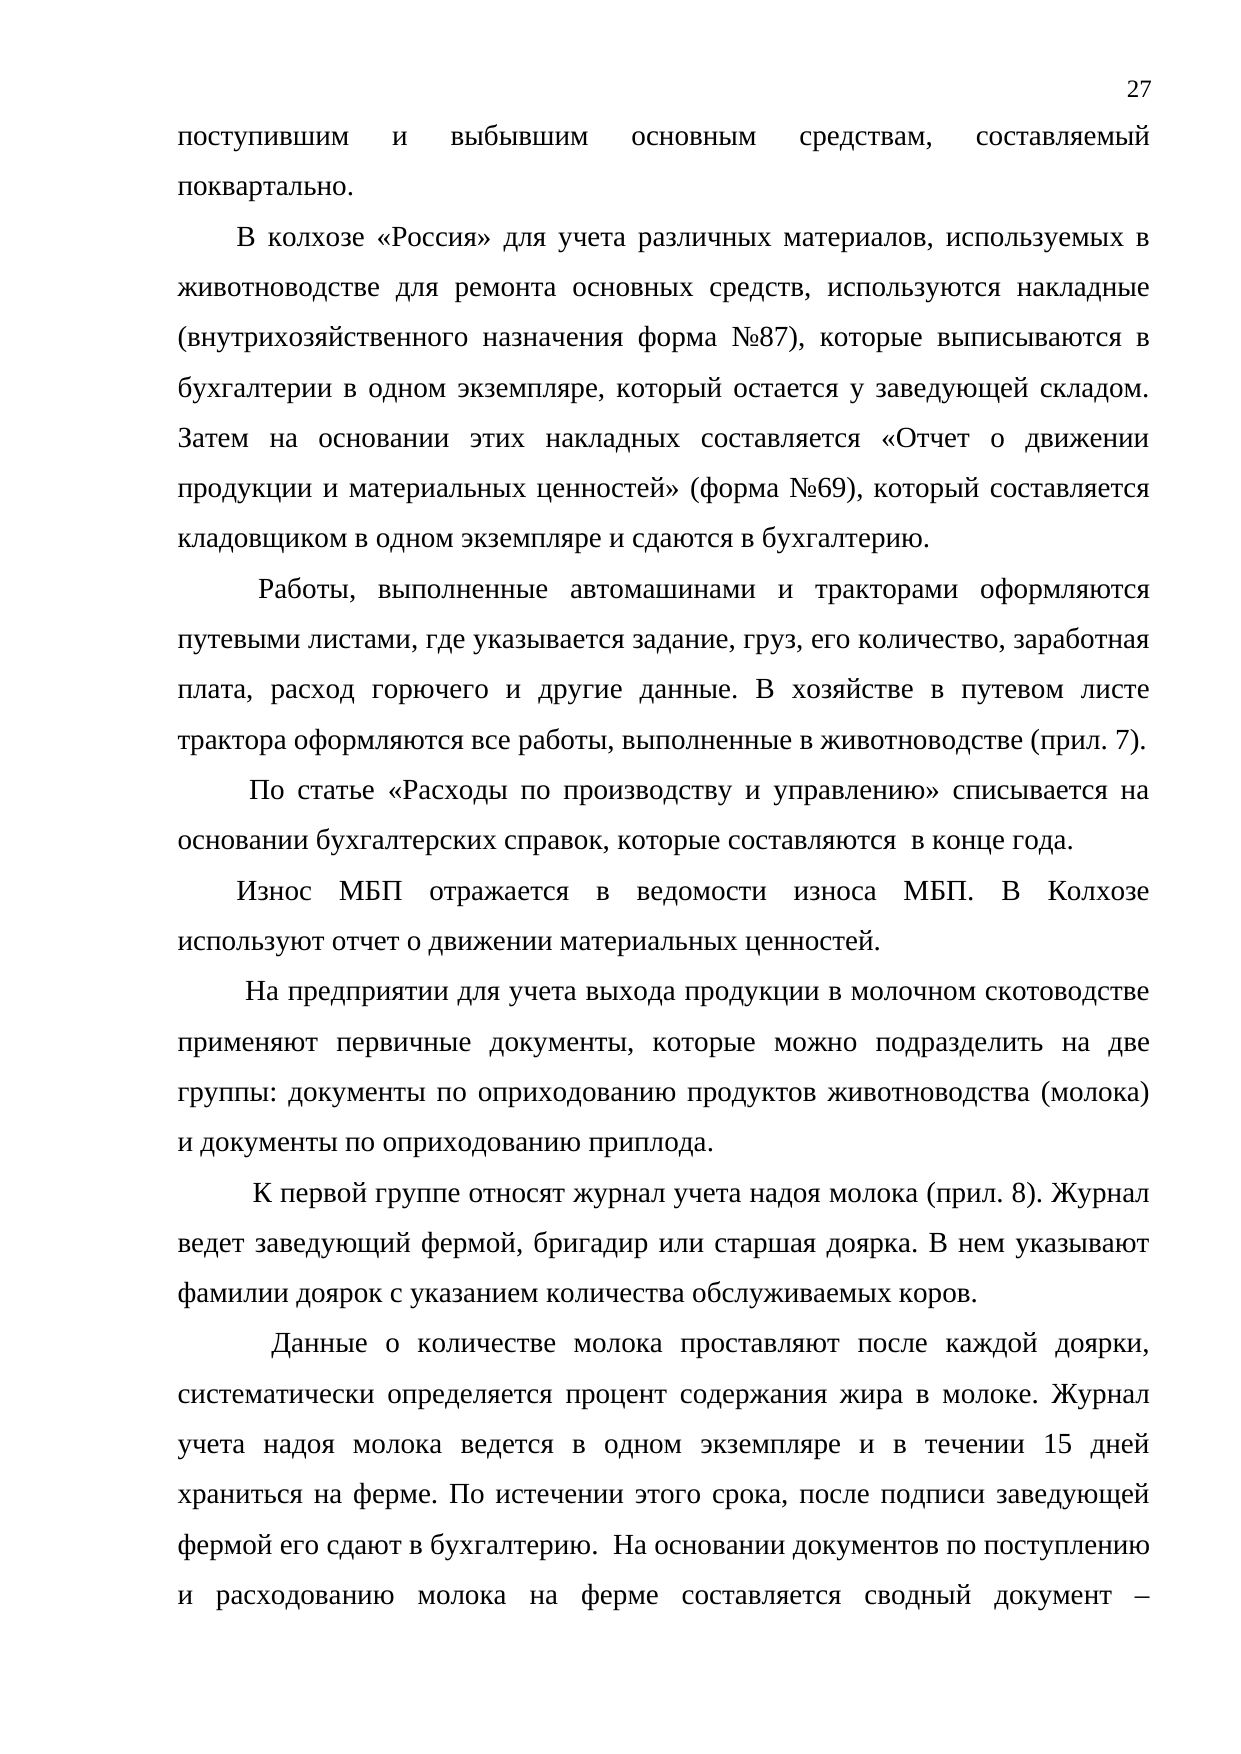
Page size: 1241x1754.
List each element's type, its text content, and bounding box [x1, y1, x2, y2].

text Износ МБП отражается в ведомости износа МБП. В Колхозе используют отчет о движении материальных ценностей. [177, 873, 1151, 957]
text По статье «Расходы по производству и управлению» списывается на основании бухгалтерских справок, которые составляются в конце года. [177, 772, 1151, 856]
text В колхозе «Россия» для учета различных материалов, используемых в животноводстве для ремонта основных средств, используются накладные (внутрихозяйственного назначения форма №87), которые выписываются в бухгалтерии в одном экземпляре, который остается у заведующей складом. Затем на основании этих накладных составляется «Отчет о движении продукции и материальных ценностей» (форма №69), который составляется кладовщиком в одном экземпляре и сдаются в бухгалтерию. [177, 219, 1151, 554]
text К первой группе относят журнал учета надоя молока (прил. 8). Журнал ведет заведующий фермой, бригадир или старшая доярка. В нем указывают фамилии доярок с указанием количества обслуживаемых коров. [177, 1175, 1151, 1309]
text На предприятии для учета выхода продукции в молочном скотоводстве применяют первичные документы, которые можно подразделить на две группы: документы по оприходованию продуктов животноводства (молока) и документы по оприходованию приплода. [177, 973, 1151, 1158]
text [177, 1326, 1151, 1611]
text Работы, выполненные автомашинами и тракторами оформляются путевыми листами, где указывается задание, груз, его количество, заработная плата, расход горючего и другие данные. В хозяйстве в путевом листе трактора оформляются все работы, выполненные в животноводстве (прил. 7). [177, 571, 1151, 755]
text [177, 118, 1151, 202]
